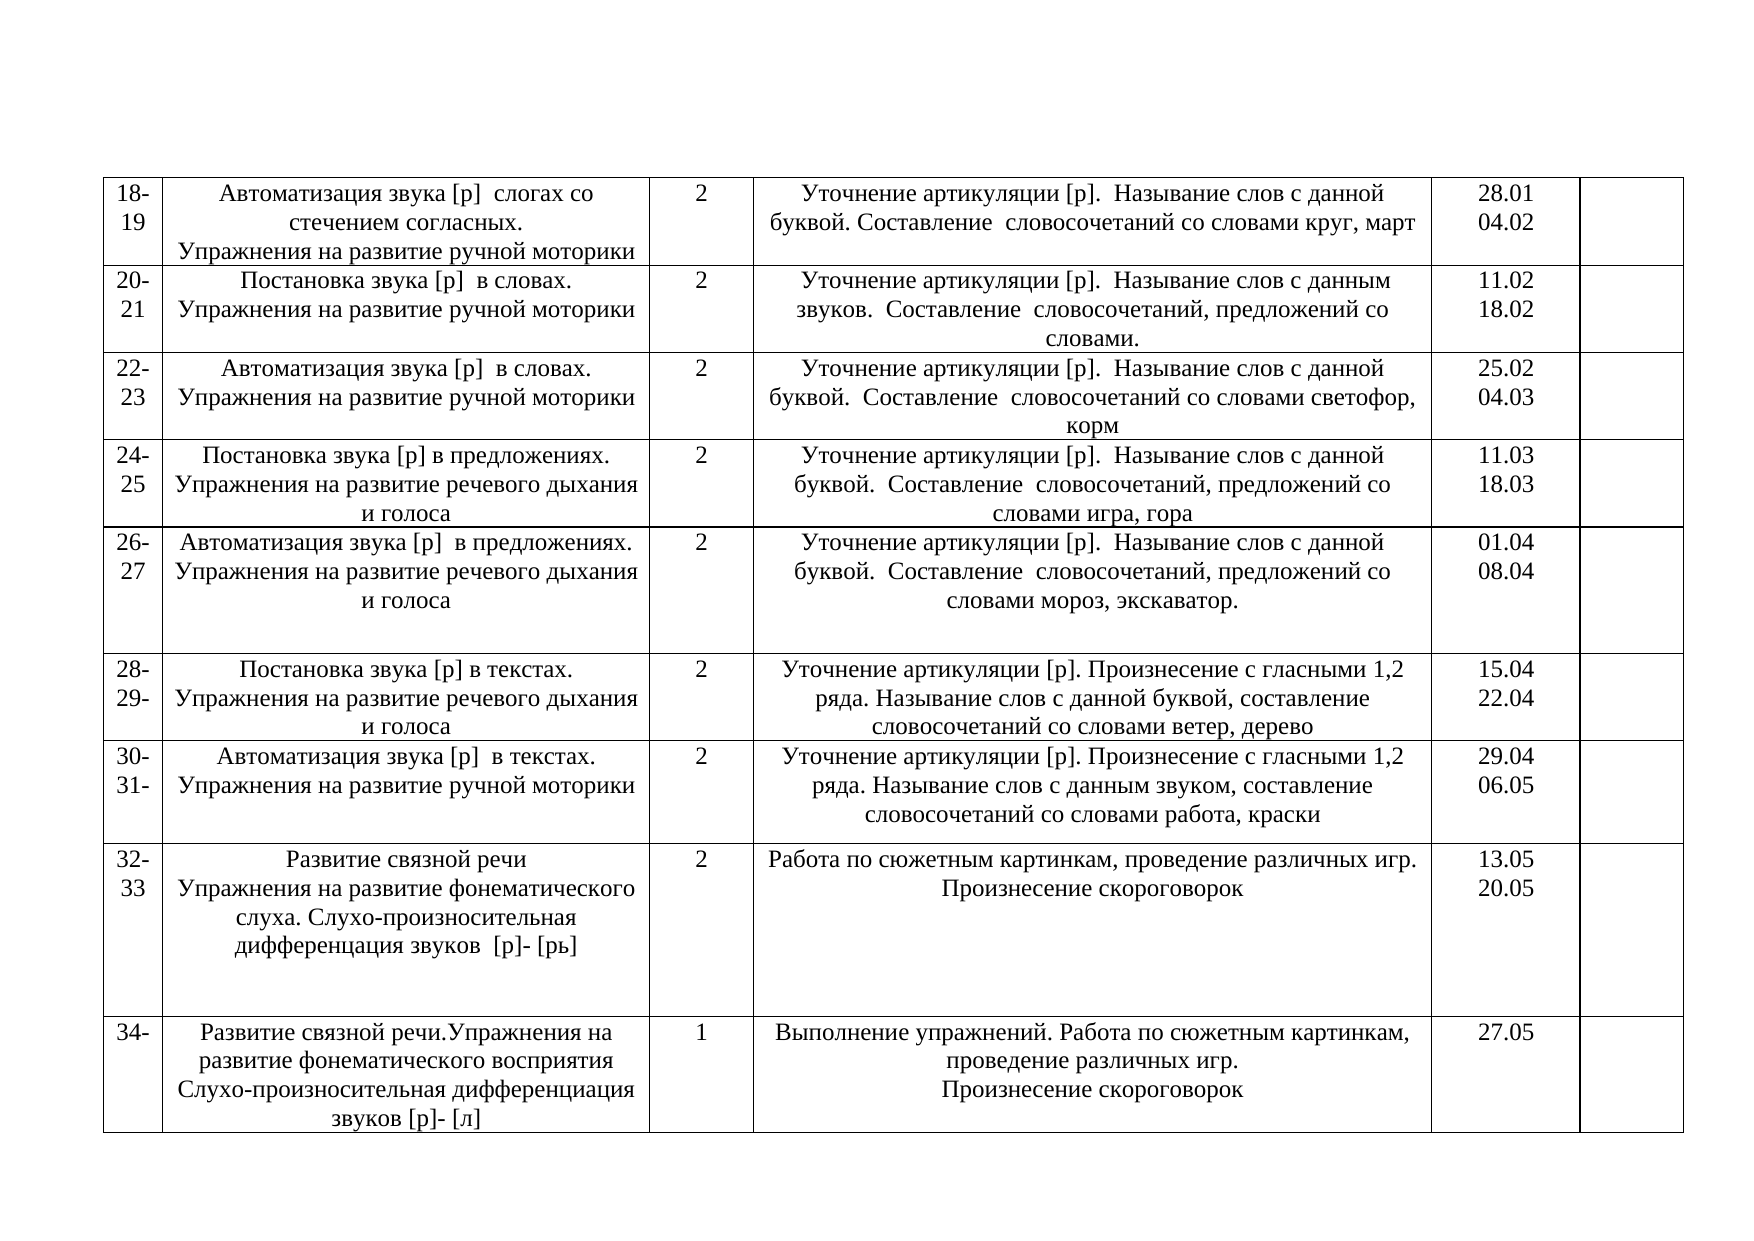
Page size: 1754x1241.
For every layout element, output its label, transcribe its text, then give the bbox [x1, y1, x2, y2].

table_cell 2 [650, 528, 753, 653]
table_cell 22-23 [104, 353, 162, 439]
table_cell [1581, 654, 1683, 740]
table_cell 32- 33 [104, 844, 162, 1016]
table_cell Постановка звука [р] в текстах. Упражнения на развитие речевого дыхания и голоса [163, 654, 649, 740]
table_cell 2 [650, 440, 753, 526]
table_cell 20-21 [104, 266, 162, 352]
table_cell [1581, 1017, 1683, 1132]
table_cell 11.03 18.03 [1432, 440, 1579, 526]
table_cell Развитие связной речи Упражнения на развитие фонематического слуха. Слухо-произносительная дифференцация звуков [р]- [рь] [163, 844, 649, 1016]
table_cell 18-19 [104, 178, 162, 264]
table_cell 30-31- [104, 741, 162, 843]
table_cell [1581, 741, 1683, 843]
table_cell Автоматизация звука [р] в словах. Упражнения на развитие ручной моторики [163, 353, 649, 439]
table_cell [1581, 178, 1683, 264]
table_cell 11.02 18.02 [1432, 266, 1579, 352]
table_cell Автоматизация звука [р] в текстах. Упражнения на развитие ручной моторики [163, 741, 649, 843]
table_cell Уточнение артикуляции [р]. Называние слов с данной буквой. Составление словосочетаний со словами светофор, корм [754, 353, 1431, 439]
table_cell Развитие связной речи.Упражнения на развитие фонематического восприятия Слухо-произносительная дифференциация звуков [р]- [л] [163, 1017, 649, 1132]
table_cell 15.04 22.04 [1432, 654, 1579, 740]
table_cell 2 [650, 844, 753, 1016]
table_cell [1581, 844, 1683, 1016]
table_cell Постановка звука [р] в предложениях. Упражнения на развитие речевого дыхания и голоса [163, 440, 649, 526]
table_cell 29.04 06.05 [1432, 741, 1579, 843]
table_cell Уточнение артикуляции [р]. Произнесение с гласными 1,2 ряда. Называние слов с данным звуком, составление словосочетаний со словами работа, краски [754, 741, 1431, 843]
table_cell Уточнение артикуляции [р]. Называние слов с данной буквой. Составление словосочетаний со словами круг, март [754, 178, 1431, 264]
table_cell Автоматизация звука [р] в предложениях. Упражнения на развитие речевого дыхания и голоса [163, 528, 649, 653]
table_cell Выполнение упражнений. Работа по сюжетным картинкам, проведение различных игр. Произнесение скороговорок [754, 1017, 1431, 1132]
table_cell 27.05 [1432, 1017, 1579, 1132]
table_cell 01.04 08.04 [1432, 528, 1579, 653]
table_cell 34- [104, 1017, 162, 1132]
table_cell 28.01 04.02 [1432, 178, 1579, 264]
table_cell 2 [650, 178, 753, 264]
table_cell [1581, 266, 1683, 352]
table_cell Уточнение артикуляции [р]. Называние слов с данной буквой. Составление словосочетаний, предложений со словами игра, гора [754, 440, 1431, 526]
table_cell Уточнение артикуляции [р]. Произнесение с гласными 1,2 ряда. Называние слов с данной буквой, составление словосочетаний со словами ветер, дерево [754, 654, 1431, 740]
table_cell 13.05 20.05 [1432, 844, 1579, 1016]
table_cell 2 [650, 741, 753, 843]
table_cell 24-25 [104, 440, 162, 526]
table_cell Уточнение артикуляции [р]. Называние слов с данной буквой. Составление словосочетаний, предложений со словами мороз, экскаватор. [754, 528, 1431, 653]
table_cell 2 [650, 353, 753, 439]
table_cell [1581, 440, 1683, 526]
table_cell 25.02 04.03 [1432, 353, 1579, 439]
table_cell 2 [650, 266, 753, 352]
table_cell Постановка звука [р] в словах. Упражнения на развитие ручной моторики [163, 266, 649, 352]
table_cell Работа по сюжетным картинкам, проведение различных игр. Произнесение скороговорок [754, 844, 1431, 1016]
table_cell [1581, 353, 1683, 439]
table_cell Уточнение артикуляции [р]. Называние слов с данным звуков. Составление словосочетаний, предложений со словами. [754, 266, 1431, 352]
table_cell Автоматизация звука [р] слогах со стечением согласных. Упражнения на развитие ручной моторики [163, 178, 649, 264]
table_cell 2 [650, 654, 753, 740]
table_cell [1581, 528, 1683, 653]
table_cell 28- 29- [104, 654, 162, 740]
table_cell 1 [650, 1017, 753, 1132]
table_cell 26- 27 [104, 528, 162, 653]
